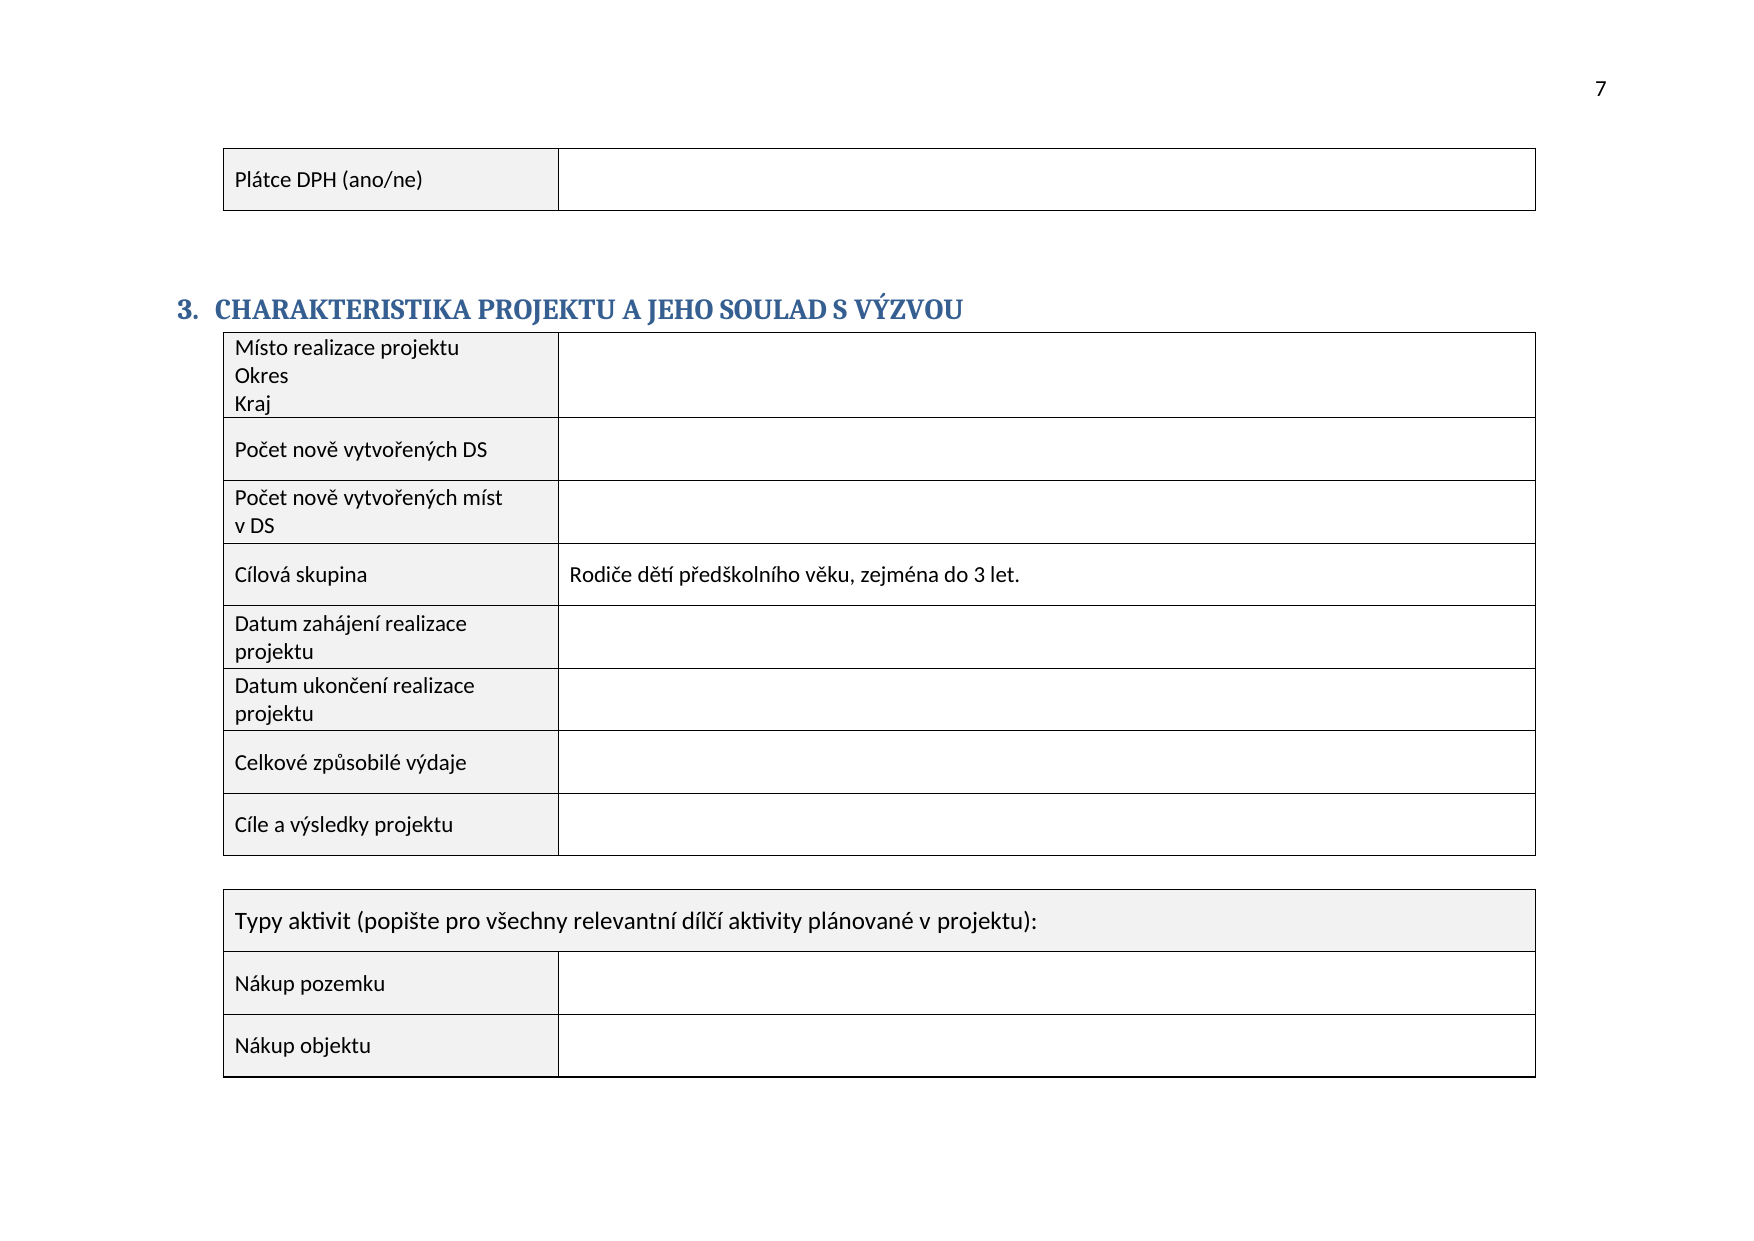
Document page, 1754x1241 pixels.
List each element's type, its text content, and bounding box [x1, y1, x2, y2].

table_cell [559, 952, 1535, 1014]
table_cell [559, 731, 1535, 793]
table_cell Cílová skupina [224, 544, 558, 605]
table_cell Celkové způsobilé výdaje [224, 731, 558, 793]
table_header [559, 333, 1535, 417]
table_cell [559, 149, 1535, 210]
table_cell Nákup pozemku [224, 952, 558, 1014]
table_cell Počet nově vytvořených míst v DS [224, 481, 558, 542]
table_cell Počet nově vytvořených DS [224, 418, 558, 480]
table_cell Rodiče dětí předškolního věku, zejména do 3 let. [559, 544, 1535, 605]
table_cell Cíle a výsledky projektu [224, 794, 558, 855]
table_cell [559, 1015, 1535, 1076]
table_cell [559, 794, 1535, 855]
table_cell Plátce DPH (ano/ne) [224, 149, 558, 210]
table_cell Datum ukončení realizace projektu [224, 669, 558, 730]
table_cell [559, 481, 1535, 542]
table_cell [559, 669, 1535, 730]
subtitle Charakteristika projektu a jeho soulad s VÝZVOU [177, 293, 1606, 327]
table_header Typy aktivit (popište pro všechny relevantní dílčí aktivity plánované v projektu): [224, 890, 1535, 951]
table_cell [559, 606, 1535, 668]
table_cell Datum zahájení realizace projektu [224, 606, 558, 668]
table_cell [559, 418, 1535, 480]
table_cell Nákup objektu [224, 1015, 558, 1076]
table_header Místo realizace projektu Okres Kraj [224, 333, 558, 417]
